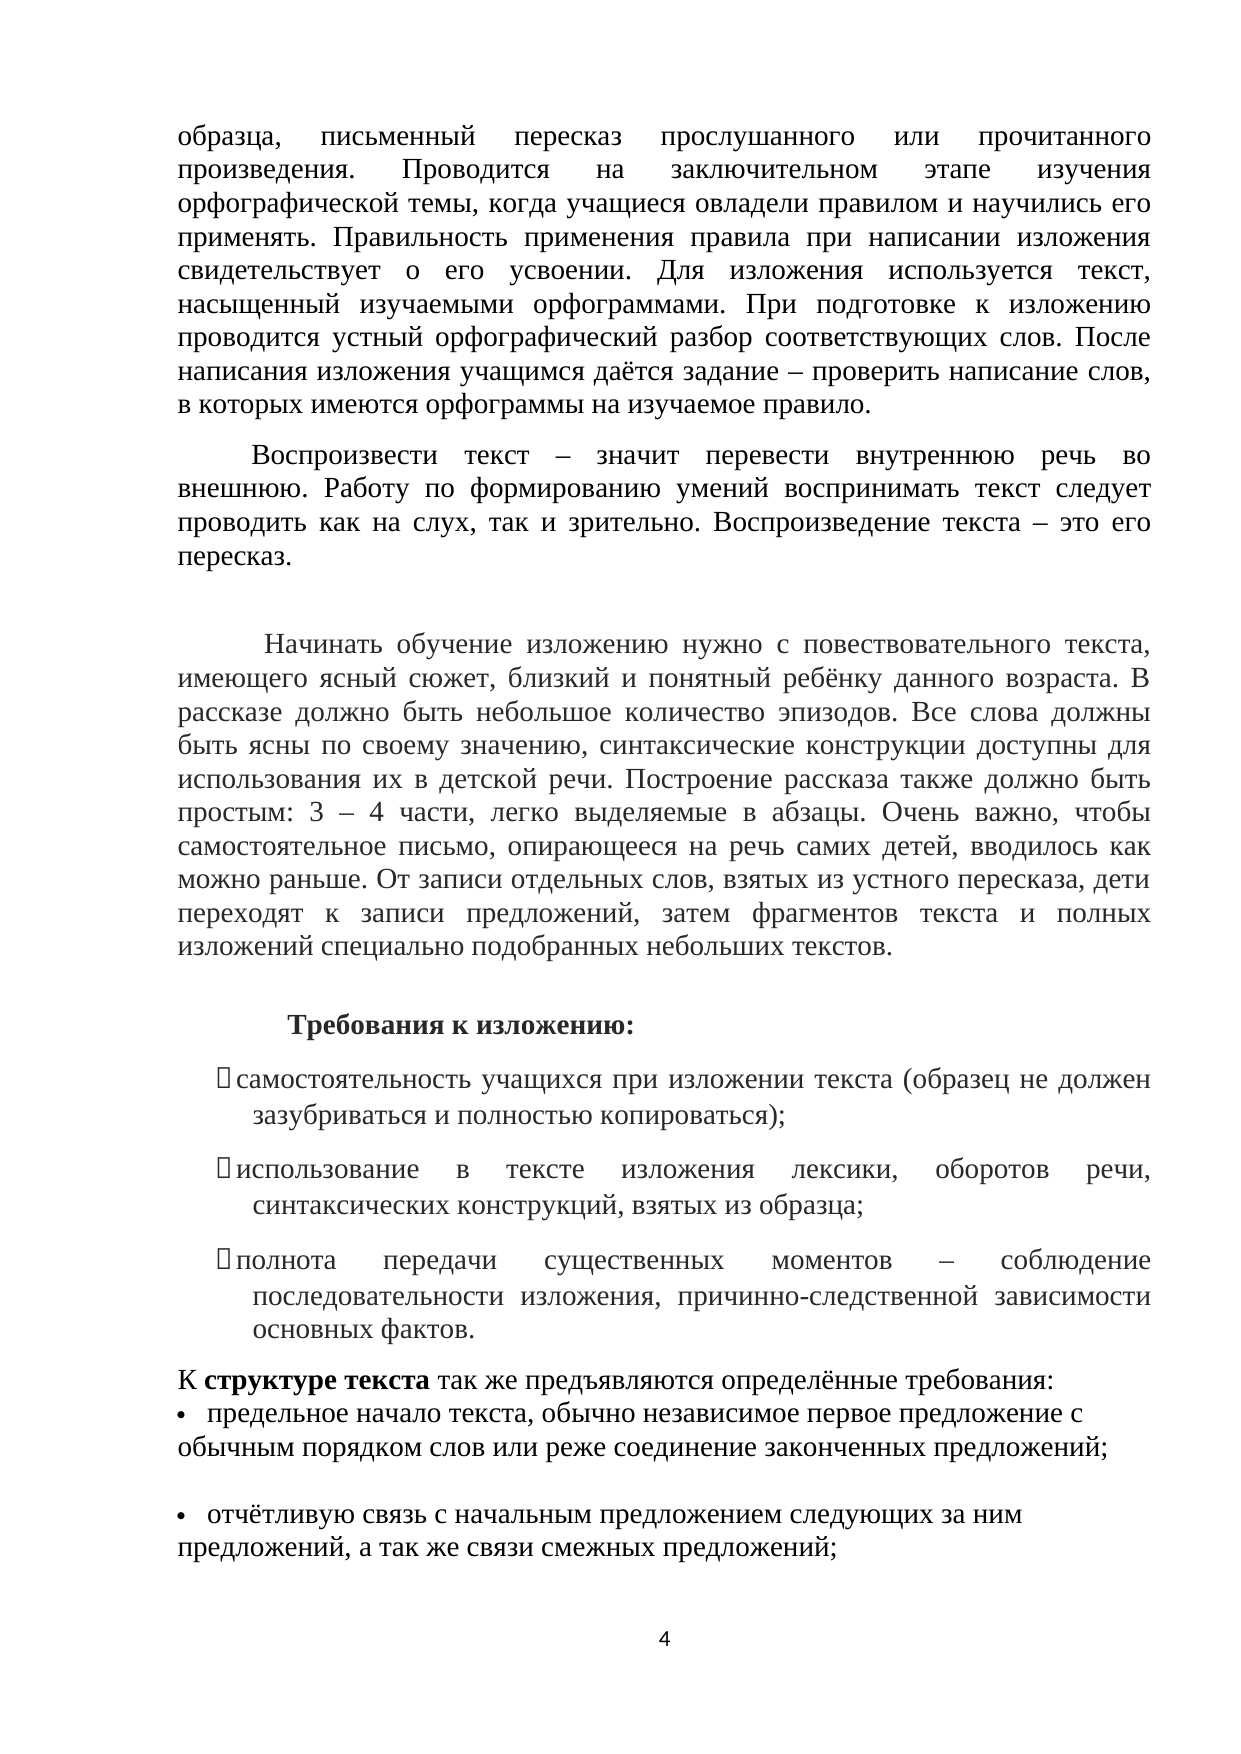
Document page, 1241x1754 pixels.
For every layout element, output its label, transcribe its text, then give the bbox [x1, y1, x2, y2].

text Начинать обучение изложению нужно с повествовательного текста, имеющего ясный сюжет, близкий и понятный ребёнку данного возраста. В рассказе должно быть небольшое количество эпизодов. Все слова должны быть ясны по своему значению, синтаксические конструкции доступны для использования их в детской речи. Построение рассказа также должно быть простым: 3 – 4 части, легко выделяемые в абзацы. Очень важно, чтобы самостоятельное письмо, опирающееся на речь самих детей, вводилось как можно раньше. От записи отдельных слов, взятых из устного пересказа, дети переходят к записи предложений, затем фрагментов текста и полных изложений специально подобранных небольших текстов. [177, 627, 1152, 962]
text  полнота передачи существенных моментов – соблюдение последовательности изложения, причинно-следственной зависимости основных фактов. [215, 1238, 1152, 1345]
text  самостоятельность учащихся при изложении текста (образец не должен зазубриваться и полностью копироваться); [215, 1058, 1152, 1131]
list предельное начало текста, обычно независимое первое предложение с обычным порядком слов или реже соединение законченных предложений; [177, 1395, 1152, 1462]
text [177, 118, 1152, 420]
text  использование в тексте изложения лексики, оборотов речи, синтаксических конструкций, взятых из образца; [215, 1148, 1152, 1221]
text Воспроизвести текст – значит перевести внутреннюю речь во внешнюю. Работу по формированию умений воспринимать текст следует проводить как на слух, так и зрительно. Воспроизведение текста – это его пересказ. [177, 437, 1152, 571]
list отчётливую связь с начальным предложением следующих за ним предложений, а так же связи смежных предложений; [177, 1496, 1152, 1563]
text Требования к изложению: [177, 1007, 1152, 1041]
text К структуре текста так же предъявляются определённые требования: [177, 1362, 1152, 1395]
